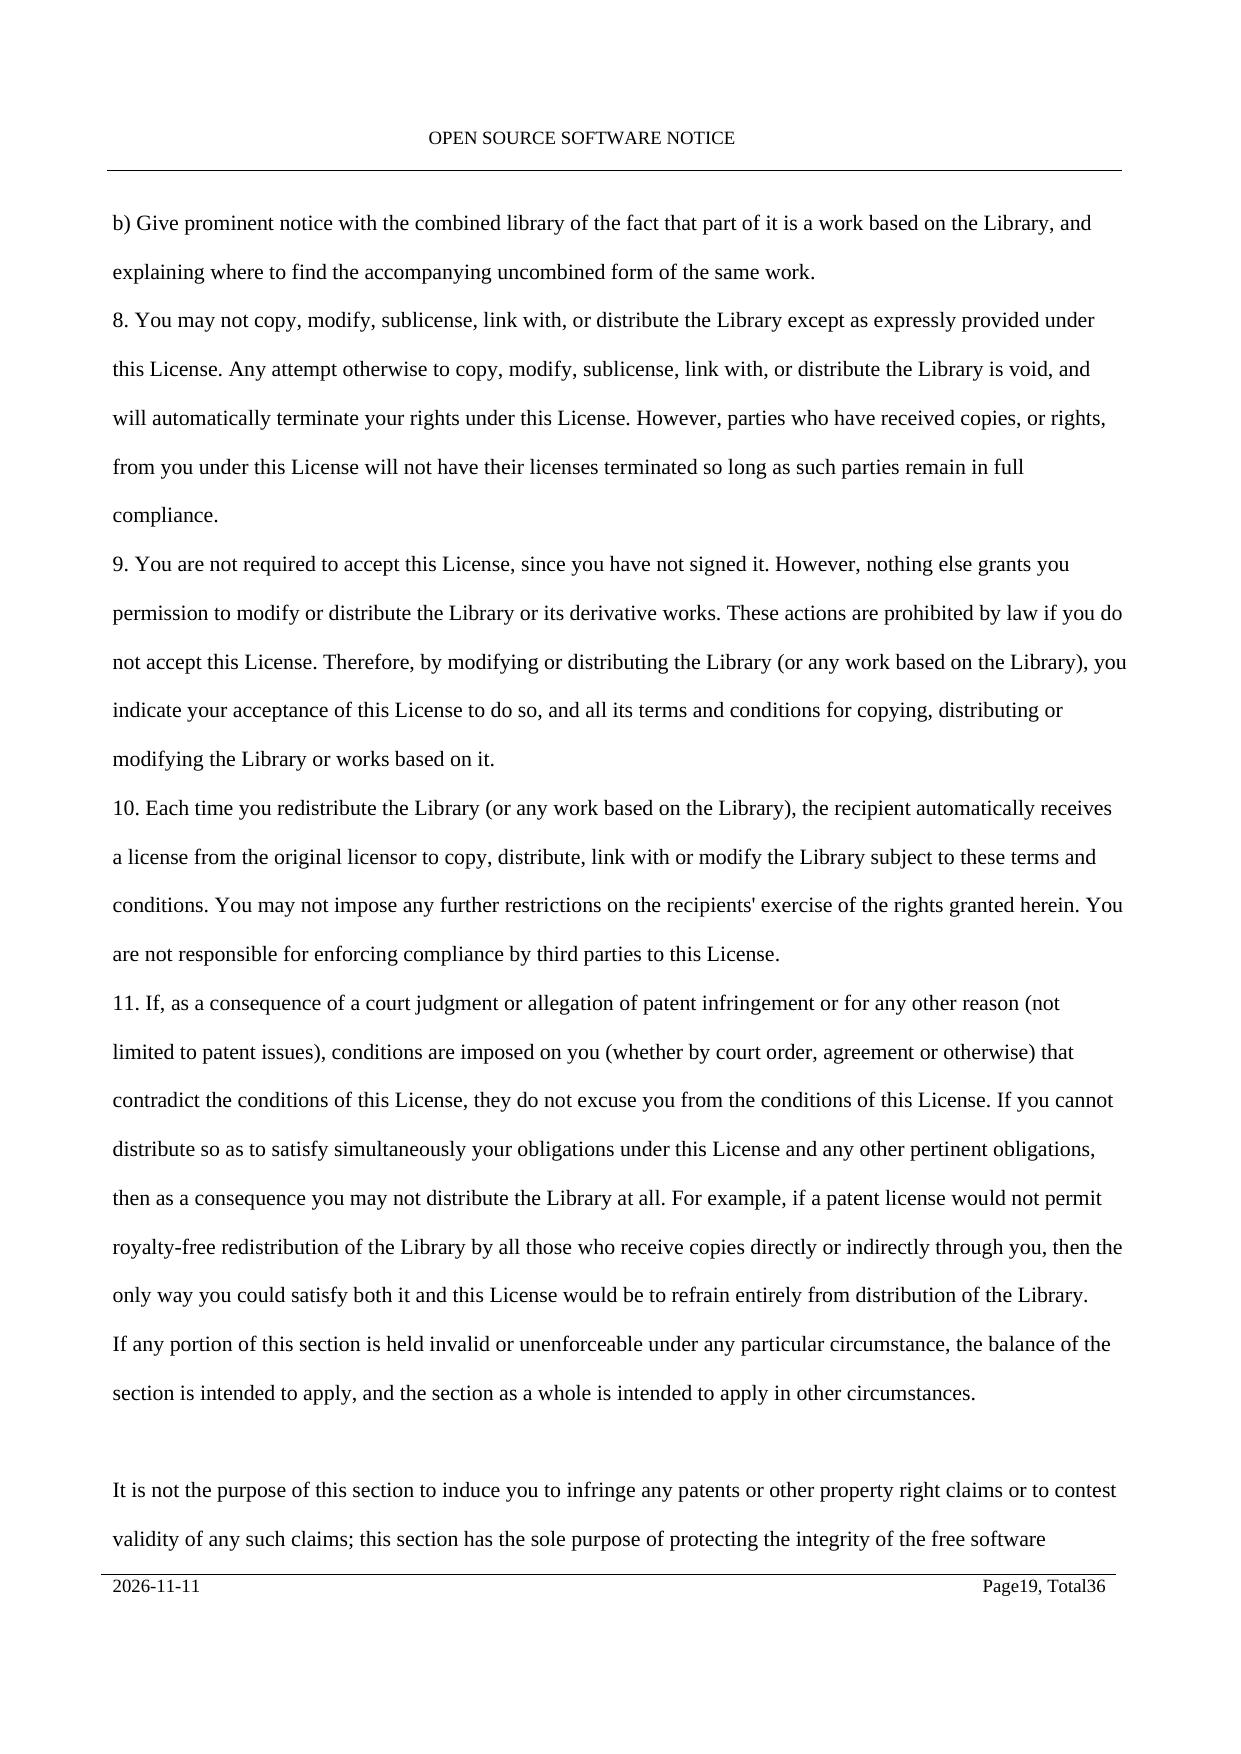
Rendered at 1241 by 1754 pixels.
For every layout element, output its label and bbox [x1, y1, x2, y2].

text [112, 206, 1128, 1555]
